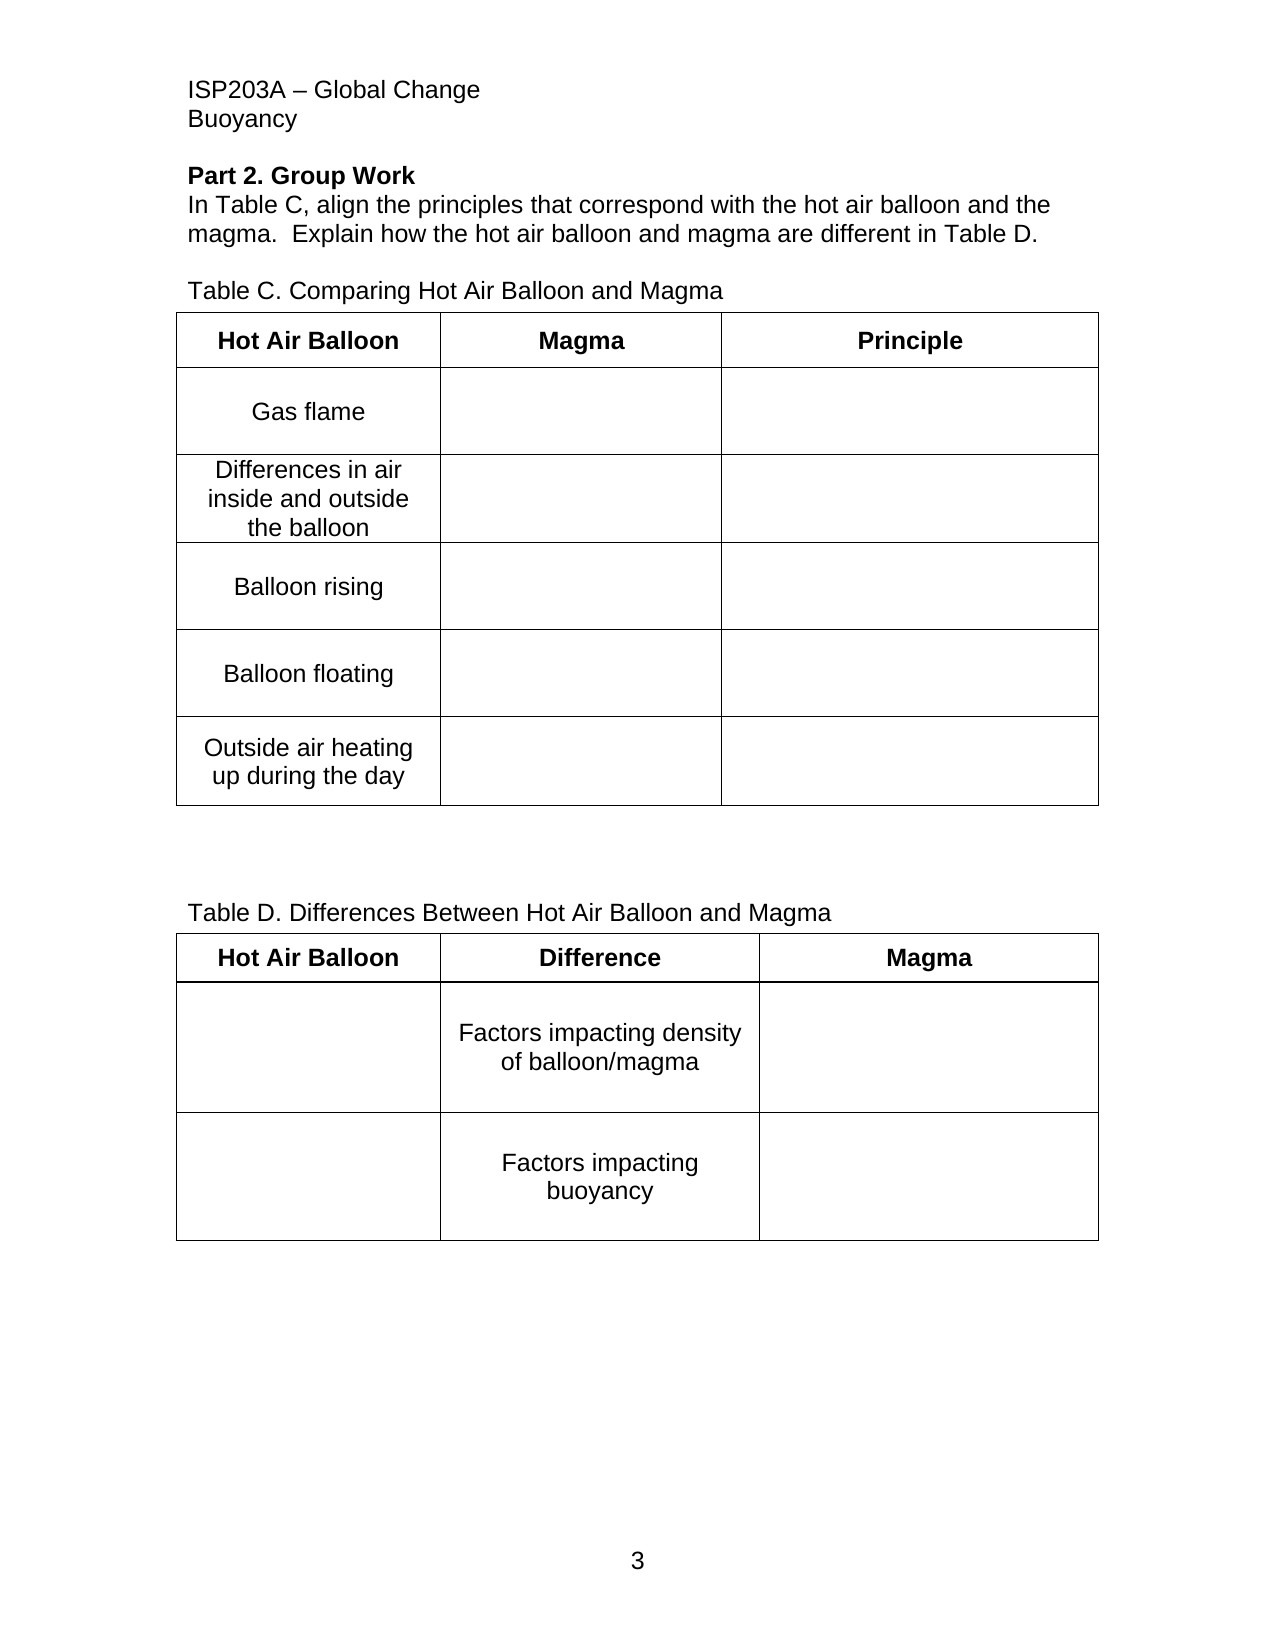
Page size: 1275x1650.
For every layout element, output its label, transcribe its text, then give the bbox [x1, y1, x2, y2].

table_cell [177, 1113, 440, 1240]
table_header Table C. Comparing Hot Air Balloon and Magma [176, 276, 1099, 312]
table_cell [722, 630, 1098, 716]
table_cell [722, 543, 1098, 629]
text In Table C, align the principles that correspond with the hot air balloon and the magma. Explain how the hot air balloon and magma are different in Table D. [187, 190, 1087, 247]
table_header Table D. Differences Between Hot Air Balloon and Magma [176, 893, 1099, 933]
table_cell Principle [722, 313, 1098, 367]
table_cell [441, 368, 721, 454]
table_cell Magma [760, 934, 1098, 981]
table_cell [760, 983, 1098, 1112]
table_cell [722, 368, 1098, 454]
table_cell [441, 717, 721, 805]
table_cell Balloon floating [177, 630, 440, 716]
table_cell [441, 630, 721, 716]
table_cell Factors impacting density of balloon/magma [441, 983, 759, 1112]
table_cell Outside air heating up during the day [177, 717, 440, 805]
table_cell Differences in air inside and outside the balloon [177, 455, 440, 542]
table_cell Factors impacting buoyancy [441, 1113, 759, 1240]
table_cell Balloon rising [177, 543, 440, 629]
text Part 2. Group Work [187, 161, 1087, 190]
table_cell Hot Air Balloon [177, 313, 440, 367]
table_cell Gas flame [177, 368, 440, 454]
table_cell Hot Air Balloon [177, 934, 440, 981]
table_cell [441, 455, 721, 542]
table_cell [760, 1113, 1098, 1240]
table_cell Magma [441, 313, 721, 367]
table_cell [722, 455, 1098, 542]
table_cell [177, 983, 440, 1112]
table_cell [722, 717, 1098, 805]
table_cell [441, 543, 721, 629]
table_cell Difference [441, 934, 759, 981]
